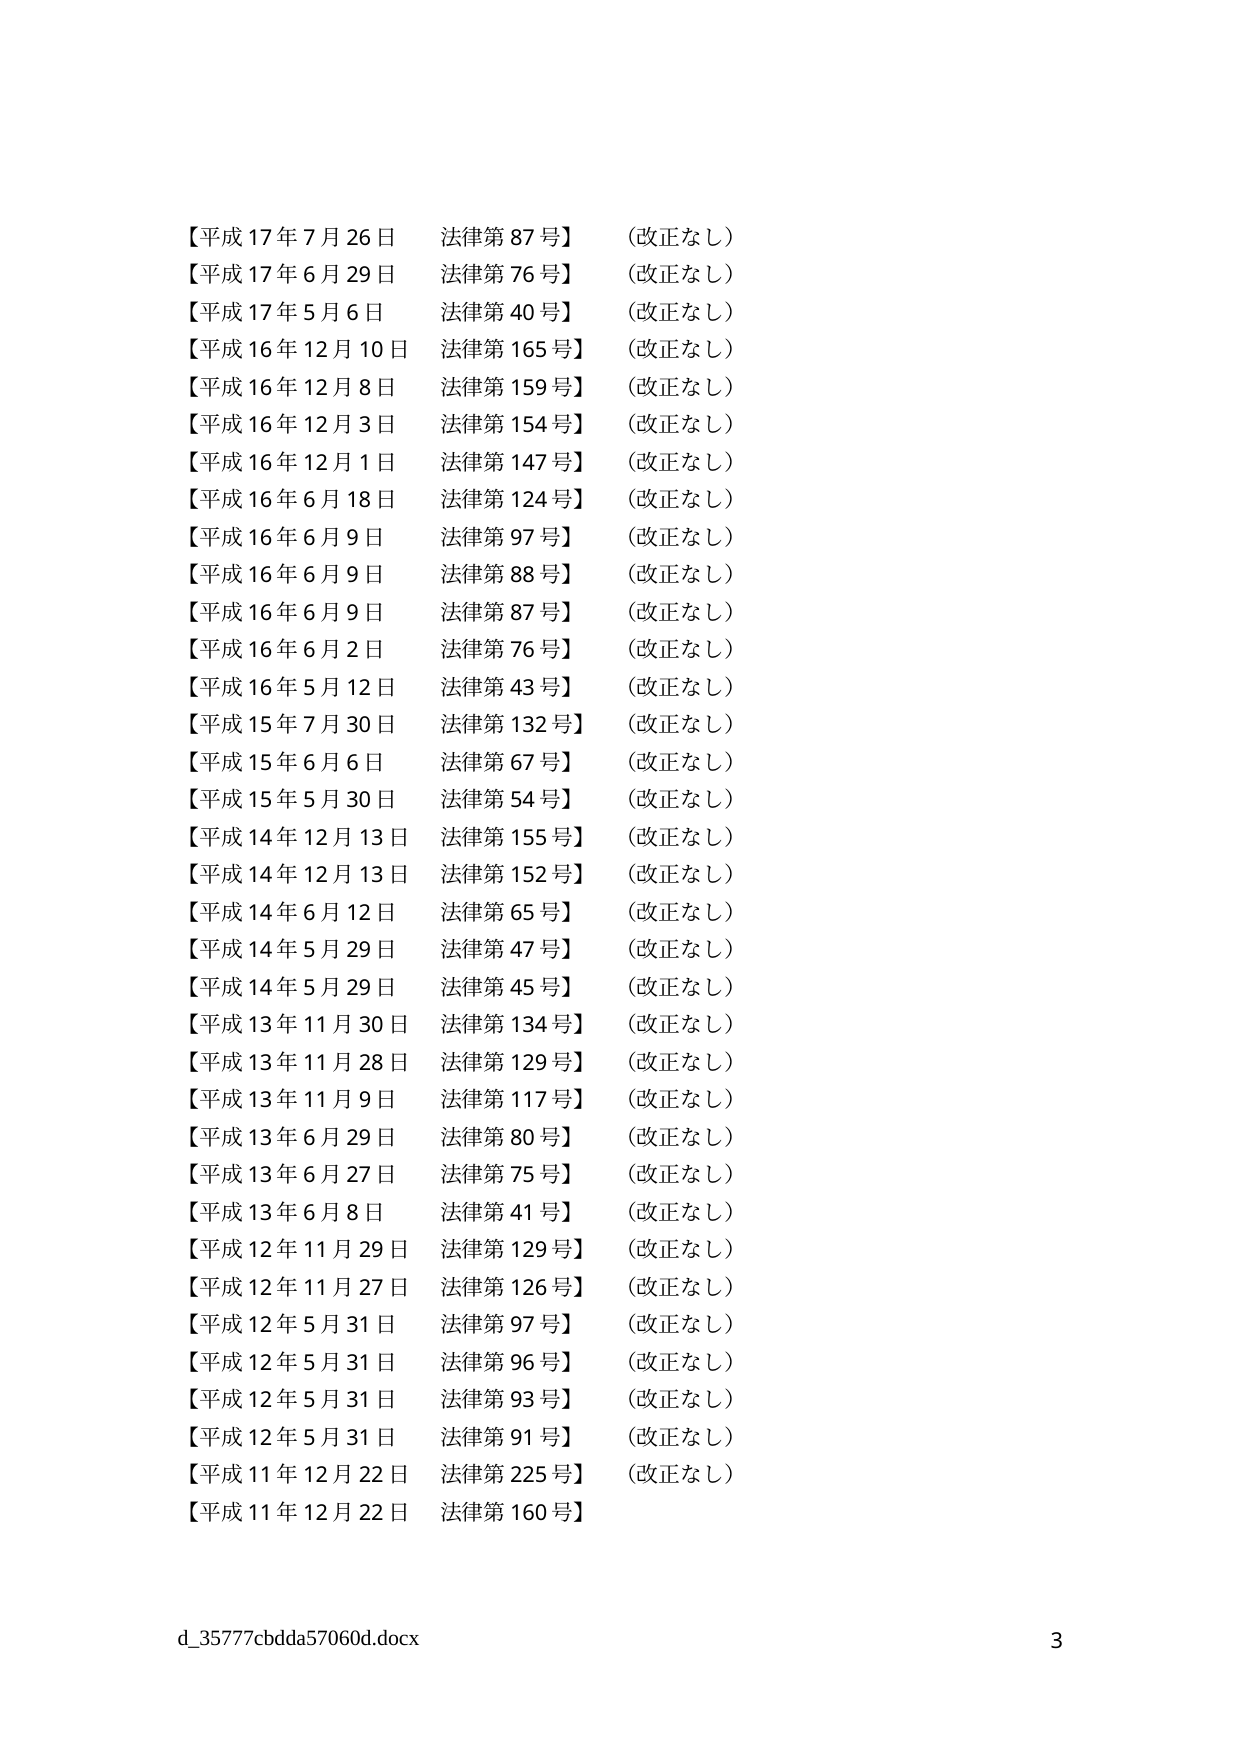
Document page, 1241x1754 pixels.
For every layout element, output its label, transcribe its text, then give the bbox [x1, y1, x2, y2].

text 【平成16年12月3日 法律第154号】 （改正なし） [177, 404, 1063, 442]
text 【平成13年6月27日 法律第75号】 （改正なし） [177, 1154, 1063, 1192]
text 【平成13年6月8日 法律第41号】 （改正なし） [177, 1192, 1063, 1229]
text 【平成12年5月31日 法律第91号】 （改正なし） [177, 1417, 1063, 1454]
text 【平成16年12月8日 法律第159号】 （改正なし） [177, 367, 1063, 404]
text 【平成16年6月18日 法律第124号】 （改正なし） [177, 479, 1063, 517]
text 【平成13年11月30日 法律第134号】 （改正なし） [177, 1004, 1063, 1042]
text 【平成15年6月6日 法律第67号】 （改正なし） [177, 742, 1063, 779]
text 【平成12年5月31日 法律第96号】 （改正なし） [177, 1342, 1063, 1379]
text 【平成16年6月9日 法律第88号】 （改正なし） [177, 554, 1063, 592]
text 【平成13年11月9日 法律第117号】 （改正なし） [177, 1079, 1063, 1117]
text 【平成17年6月29日 法律第76号】 （改正なし） [177, 254, 1063, 292]
text 【平成11年12月22日 法律第225号】 （改正なし） [177, 1454, 1063, 1492]
text 【平成17年5月6日 法律第40号】 （改正なし） [177, 292, 1063, 329]
text 【平成16年6月9日 法律第97号】 （改正なし） [177, 517, 1063, 554]
text 【平成16年6月9日 法律第87号】 （改正なし） [177, 592, 1063, 629]
text 【平成13年11月28日 法律第129号】 （改正なし） [177, 1042, 1063, 1079]
text 【平成14年6月12日 法律第65号】 （改正なし） [177, 892, 1063, 929]
text 【平成16年12月10日 法律第165号】 （改正なし） [177, 329, 1063, 367]
text 【平成16年12月1日 法律第147号】 （改正なし） [177, 442, 1063, 479]
text 【平成14年12月13日 法律第152号】 （改正なし） [177, 854, 1063, 892]
text 【平成12年11月29日 法律第129号】 （改正なし） [177, 1229, 1063, 1267]
text 【平成13年6月29日 法律第80号】 （改正なし） [177, 1117, 1063, 1154]
text 【平成11年12月22日 法律第160号】 [177, 1492, 1063, 1529]
text 【平成15年7月30日 法律第132号】 （改正なし） [177, 704, 1063, 742]
text 【平成17年7月26日 法律第87号】 （改正なし） [177, 217, 1063, 254]
text 【平成12年11月27日 法律第126号】 （改正なし） [177, 1267, 1063, 1304]
text 【平成12年5月31日 法律第97号】 （改正なし） [177, 1304, 1063, 1342]
text 【平成14年5月29日 法律第45号】 （改正なし） [177, 967, 1063, 1004]
text 【平成16年5月12日 法律第43号】 （改正なし） [177, 667, 1063, 704]
text 【平成15年5月30日 法律第54号】 （改正なし） [177, 779, 1063, 817]
text 【平成16年6月2日 法律第76号】 （改正なし） [177, 629, 1063, 667]
text 【平成14年5月29日 法律第47号】 （改正なし） [177, 929, 1063, 967]
text 【平成12年5月31日 法律第93号】 （改正なし） [177, 1379, 1063, 1417]
text 【平成14年12月13日 法律第155号】 （改正なし） [177, 817, 1063, 854]
